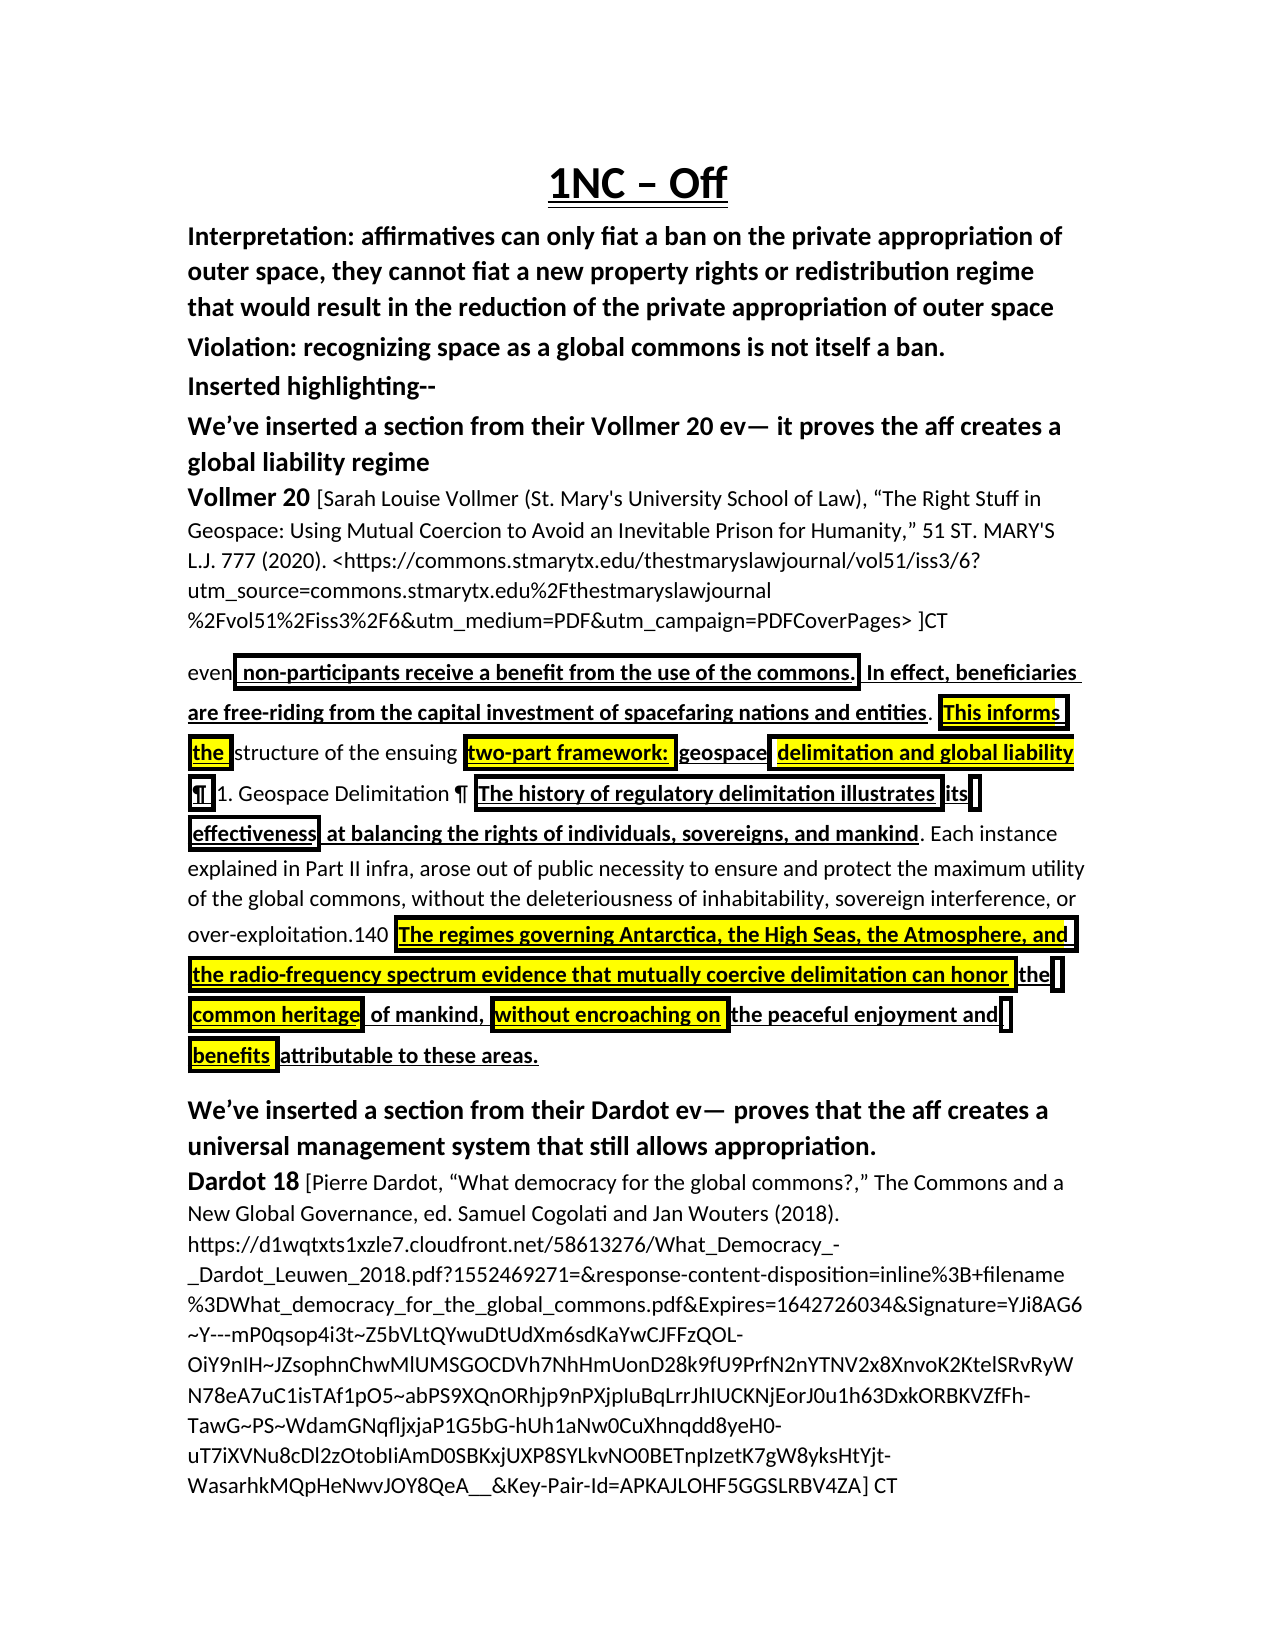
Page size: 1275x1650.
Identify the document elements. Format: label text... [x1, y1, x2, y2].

subtitle We’ve inserted a section from their Vollmer 20 ev— it proves the aff creates a global liability regime [187, 409, 1087, 478]
subtitle We’ve inserted a section from their Dardot ev— proves that the aff creates a universal management system that still allows appropriation. [187, 1093, 1087, 1162]
subtitle 1NC – Off [187, 154, 1087, 210]
text Vollmer 20 [Sarah Louise Vollmer (St. Mary's University School of Law), “The Right Stuff in Geospace: Using Mutual Coercion to Avoid an Inevitable Prison for Humanity,” 51 ST. MARY'S L.J. 777 (2020). <https://commons.stmarytx.edu/thestmaryslawjournal/vol51/iss3/6?utm_source=commons.stmarytx.edu%2Fthestmaryslawjournal%2Fvol51%2Fiss3%2F6&utm_medium=PDF&utm_campaign=PDFCoverPages> ]CT [187, 481, 1087, 634]
subtitle Violation: recognizing space as a global commons is not itself a ban. [187, 330, 1087, 363]
text even non-participants receive a benefit from the use of the commons. In effect, beneficiaries are free-riding from the capital investment of spacefaring nations and entities. This informs the structure of the ensuing two-part framework: geospace delimitation and global liability ¶ 1. Geospace Delimitation ¶ The history of regulatory delimitation illustrates its effectiveness at balancing the rights of individuals, sovereigns, and mankind. Each instance explained in Part II infra, arose out of public necessity to ensure and protect the maximum utility of the global commons, without the deleteriousness of inhabitability, sovereign interference, or over-exploitation.140 The regimes governing Antarctica, the High Seas, the Atmosphere, and the radio-frequency spectrum evidence that mutually coercive delimitation can honor the common heritage of mankind, without encroaching on the peaceful enjoyment and benefits attributable to these areas. [187, 653, 1087, 1073]
subtitle Interpretation: affirmatives can only fiat a ban on the private appropriation of outer space, they cannot fiat a new property rights or redistribution regime that would result in the reduction of the private appropriation of outer space [187, 219, 1087, 323]
subtitle Inserted highlighting-- [187, 369, 1087, 402]
text Dardot 18 [Pierre Dardot, “What democracy for the global commons?,” The Commons and a New Global Governance, ed. Samuel Cogolati and Jan Wouters (2018). https://d1wqtxts1xzle7.cloudfront.net/58613276/What_Democracy_-_Dardot_Leuwen_2018.pdf?1552469271=&response-content-disposition=inline%3B+filename%3DWhat_democracy_for_the_global_commons.pdf&Expires=1642726034&Signature=YJi8AG6~Y---mP0qsop4i3t~Z5bVLtQYwuDtUdXm6sdKaYwCJFFzQOL-OiY9nIH~JZsophnChwMlUMSGOCDVh7NhHmUonD28k9fU9PrfN2nYTNV2x8XnvoK2KtelSRvRyWN78eA7uC1isTAf1pO5~abPS9XQnORhjp9nPXjpIuBqLrrJhIUCKNjEorJ0u1h63DxkORBKVZfFh-TawG~PS~WdamGNqfljxjaP1G5bG-hUh1aNw0CuXhnqdd8yeH0-uT7iXVNu8cDl2zOtobIiAmD0SBKxjUXP8SYLkvNO0BETnpIzetK7gW8yksHtYjt-WasarhkMQpHeNwvJOY8QeA__&Key-Pair-Id=APKAJLOHF5GGSLRBV4ZA] CT [187, 1164, 1087, 1499]
